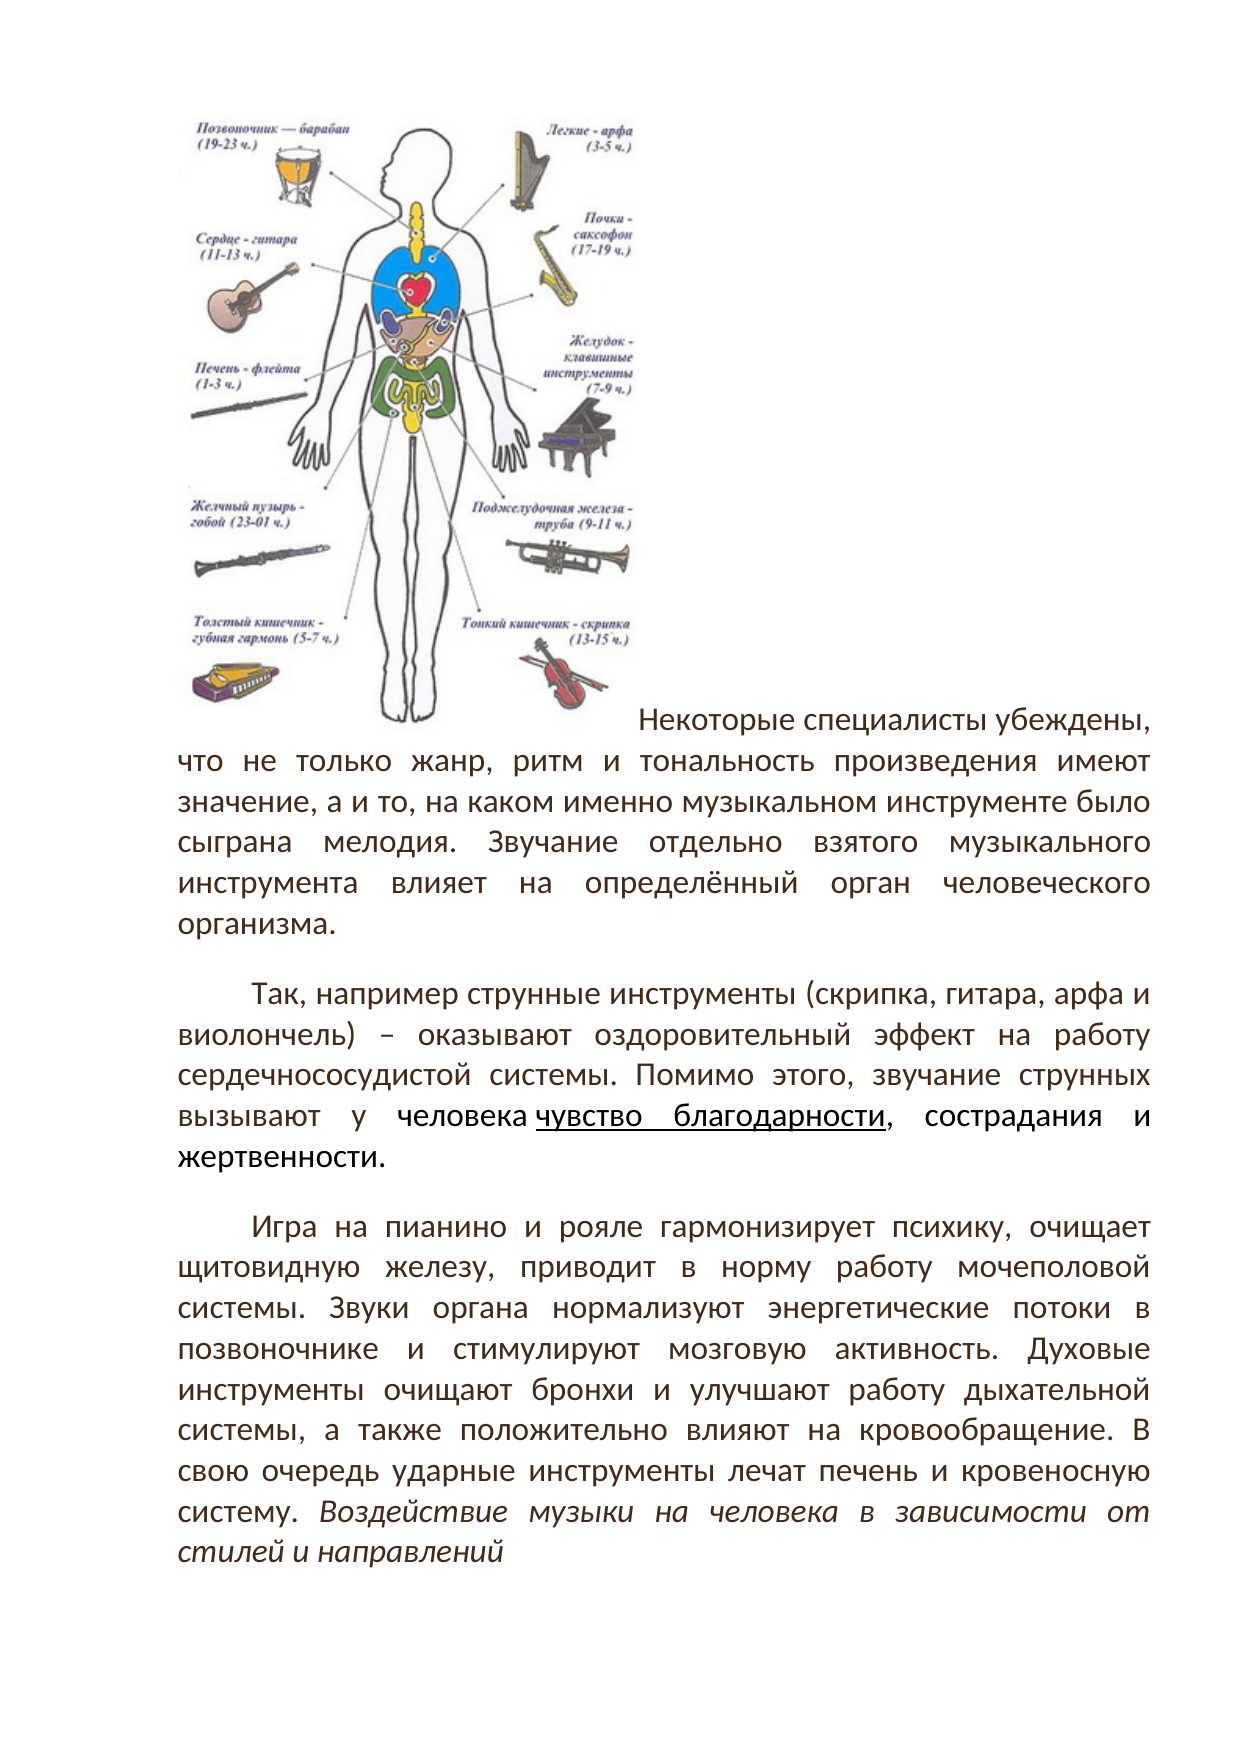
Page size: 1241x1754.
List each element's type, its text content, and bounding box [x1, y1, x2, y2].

picture [177, 118, 639, 731]
text Так, например струнные инструменты (скрипка, гитара, арфа и виолончель) – оказывают оздоровительный эффект на работу сердечнососудистой системы. Помимо этого, звучание струнных вызывают у человека чувство благодарности, сострадания и жертвенности. [177, 972, 1152, 1175]
text Игра на пианино и рояле гармонизирует психику, очищает щитовидную железу, приводит в норму работу мочеполовой системы. Звуки органа нормализуют энергетические потоки в позвоночнике и стимулируют мозговую активность. Духовые инструменты очищают бронхи и улучшают работу дыхательной системы, а также положительно влияют на кровообращение. В свою очередь ударные инструменты лечат печень и кровеносную систему. Воздействие музыки на человека в зависимости от стилей и направлений [177, 1204, 1152, 1571]
